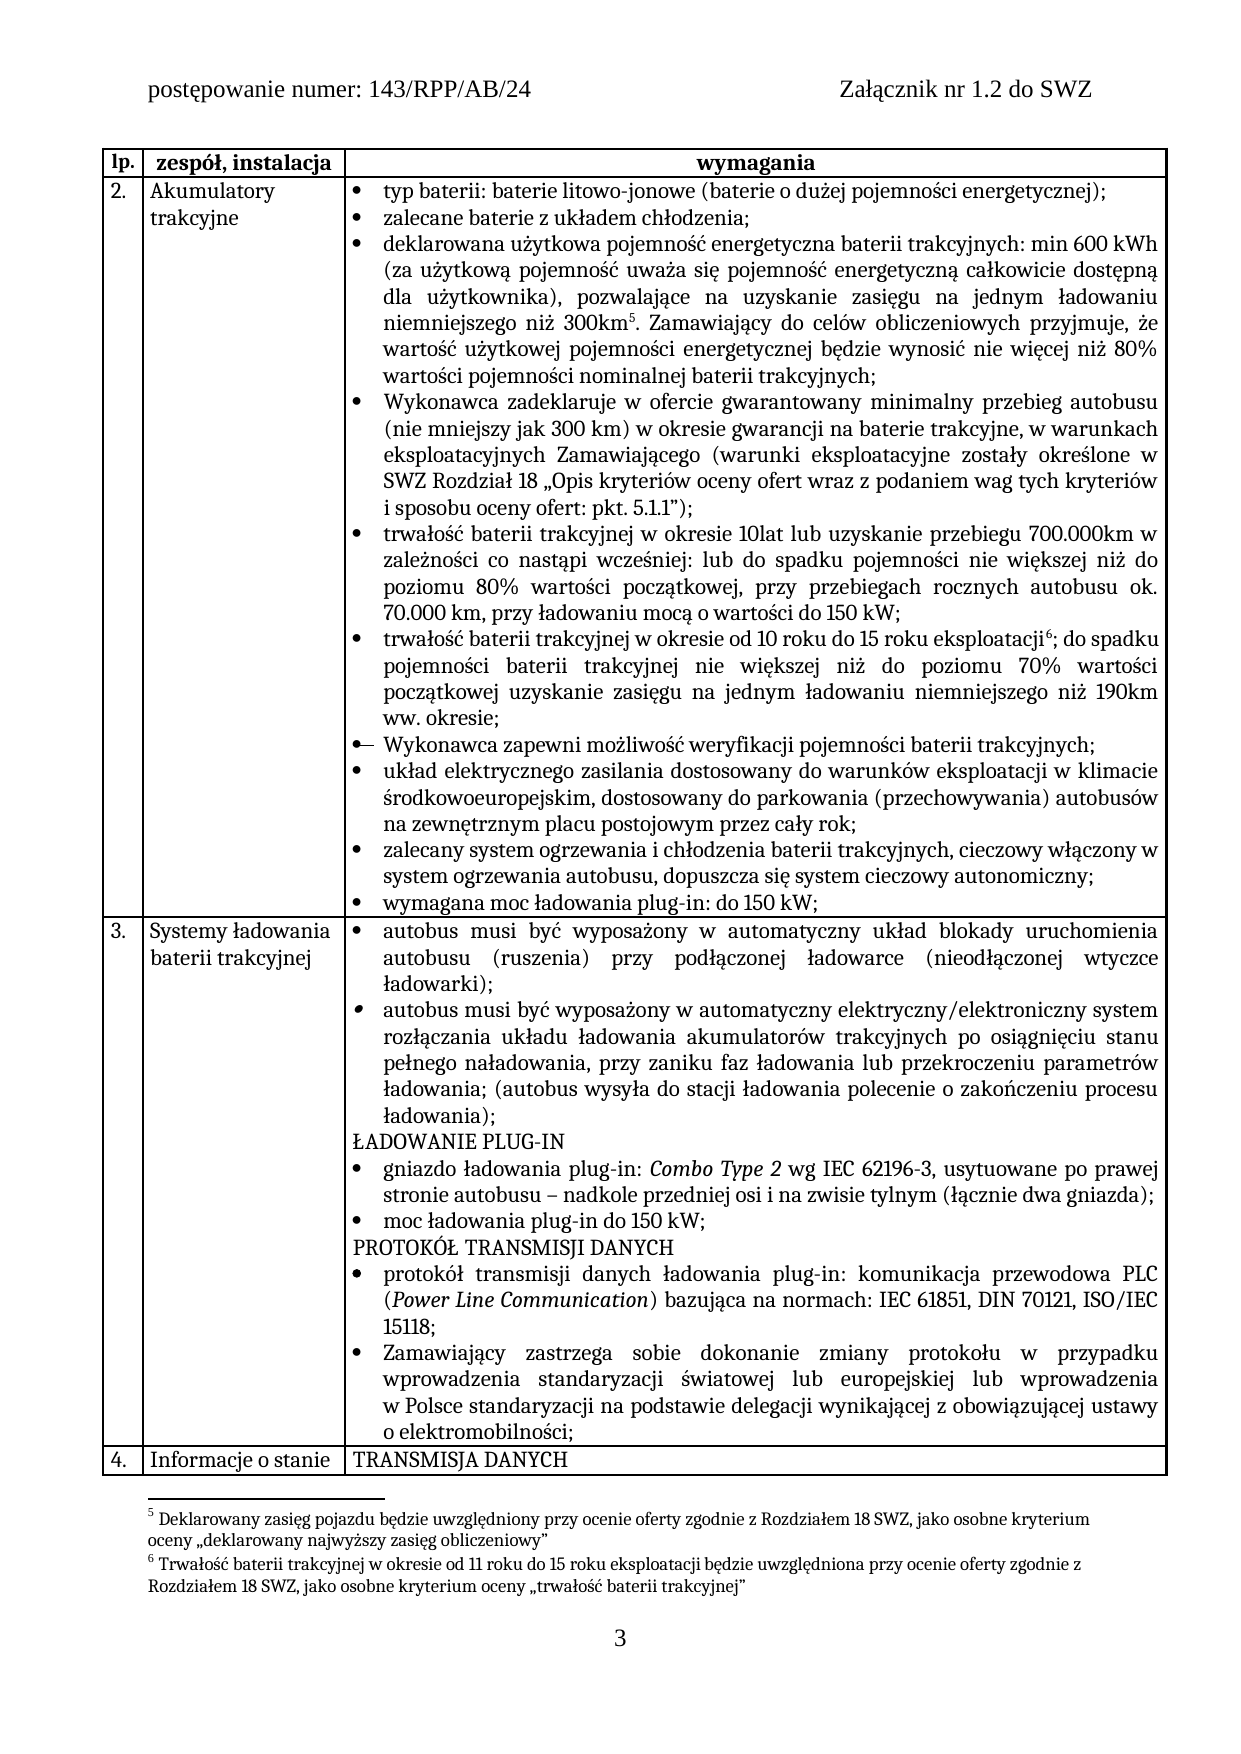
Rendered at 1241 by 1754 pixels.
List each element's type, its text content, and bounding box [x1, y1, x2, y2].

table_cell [144, 1447, 344, 1474]
table_cell autobus musi być wyposażony w automatyczny układ blokady uruchomienia autobusu (ruszenia) przy podłączonej ładowarce (nieodłączonej wtyczce ładowarki); autobus musi być wyposażony w automatyczny elektryczny/elektroniczny system rozłączania układu ładowania akumulatorów trakcyjnych po osiągnięciu stanu pełnego naładowania, przy zaniku faz ładowania lub przekroczeniu parametrów ładowania; (autobus wysyła do stacji ładowania polecenie o zakończeniu procesu ładowania); ŁADOWANIE PLUG-IN gniazdo ładowania plug-in: Combo Type 2 wg IEC 62196-3, usytuowane po prawej stronie autobusu – nadkole przedniej osi i na zwisie tylnym (łącznie dwa gniazda); moc ładowania plug-in do 150 kW; PROTOKÓŁ TRANSMISJI DANYCH protokół transmisji danych ładowania plug-in: komunikacja przewodowa PLC (Power Line Communication) bazująca na normach: IEC 61851, DIN 70121, ISO/IEC 15118; Zamawiający zastrzega sobie dokonanie zmiany protokołu w przypadku wprowadzenia standaryzacji światowej lub europejskiej lub wprowadzenia w Polsce standaryzacji na podstawie delegacji wynikającej z obowiązującej ustawy o elektromobilności; [346, 918, 1165, 1445]
table_cell [104, 178, 142, 916]
table_header wymagania [346, 150, 1165, 176]
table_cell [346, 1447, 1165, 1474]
table_cell Akumulatory trakcyjne [144, 178, 344, 916]
table_cell [104, 1447, 142, 1474]
table_cell [104, 918, 142, 1445]
table_header lp. [104, 150, 142, 176]
table_cell Systemy ładowania baterii trakcyjnej [144, 918, 344, 1445]
table_cell typ baterii: baterie litowo-jonowe (baterie o dużej pojemności energetycznej); zalecane baterie z układem chłodzenia; deklarowana użytkowa pojemność energetyczna baterii trakcyjnych: min 600 kWh (za użytkową pojemność uważa się pojemność energetyczną całkowicie dostępną dla użytkownika), pozwalające na uzyskanie zasięgu na jednym ładowaniu niemniejszego niż 300km. Zamawiający do celów obliczeniowych przyjmuje, że wartość użytkowej pojemności energetycznej będzie wynosić nie więcej niż 80% wartości pojemności nominalnej baterii trakcyjnych; Wykonawca zadeklaruje w ofercie gwarantowany minimalny przebieg autobusu (nie mniejszy jak 300 km) w okresie gwarancji na baterie trakcyjne, w warunkach eksploatacyjnych Zamawiającego (warunki eksploatacyjne zostały określone w SWZ Rozdział 18 „Opis kryteriów oceny ofert wraz z podaniem wag tych kryteriów i sposobu oceny ofert: pkt. 5.1.1”); trwałość baterii trakcyjnej w okresie 10lat lub uzyskanie przebiegu 700.000km w zależności co nastąpi wcześniej: lub do spadku pojemności nie większej niż do poziomu 80% wartości początkowej, przy przebiegach rocznych autobusu ok. 70.000 km, przy ładowaniu mocą o wartości do 150 kW; trwałość baterii trakcyjnej w okresie od 10 roku do 15 roku eksploatacji; do spadku pojemności baterii trakcyjnej nie większej niż do poziomu 70% wartości początkowej uzyskanie zasięgu na jednym ładowaniu niemniejszego niż 190km ww. okresie; Wykonawca zapewni możliwość weryfikacji pojemności baterii trakcyjnych; układ elektrycznego zasilania dostosowany do warunków eksploatacji w klimacie środkowoeuropejskim, dostosowany do parkowania (przechowywania) autobusów na zewnętrznym placu postojowym przez cały rok; zalecany system ogrzewania i chłodzenia baterii trakcyjnych, cieczowy włączony w system ogrzewania autobusu, dopuszcza się system cieczowy autonomiczny; wymagana moc ładowania plug-in: do 150 kW; [346, 178, 1165, 916]
table_header zespół, instalacja [144, 150, 344, 176]
